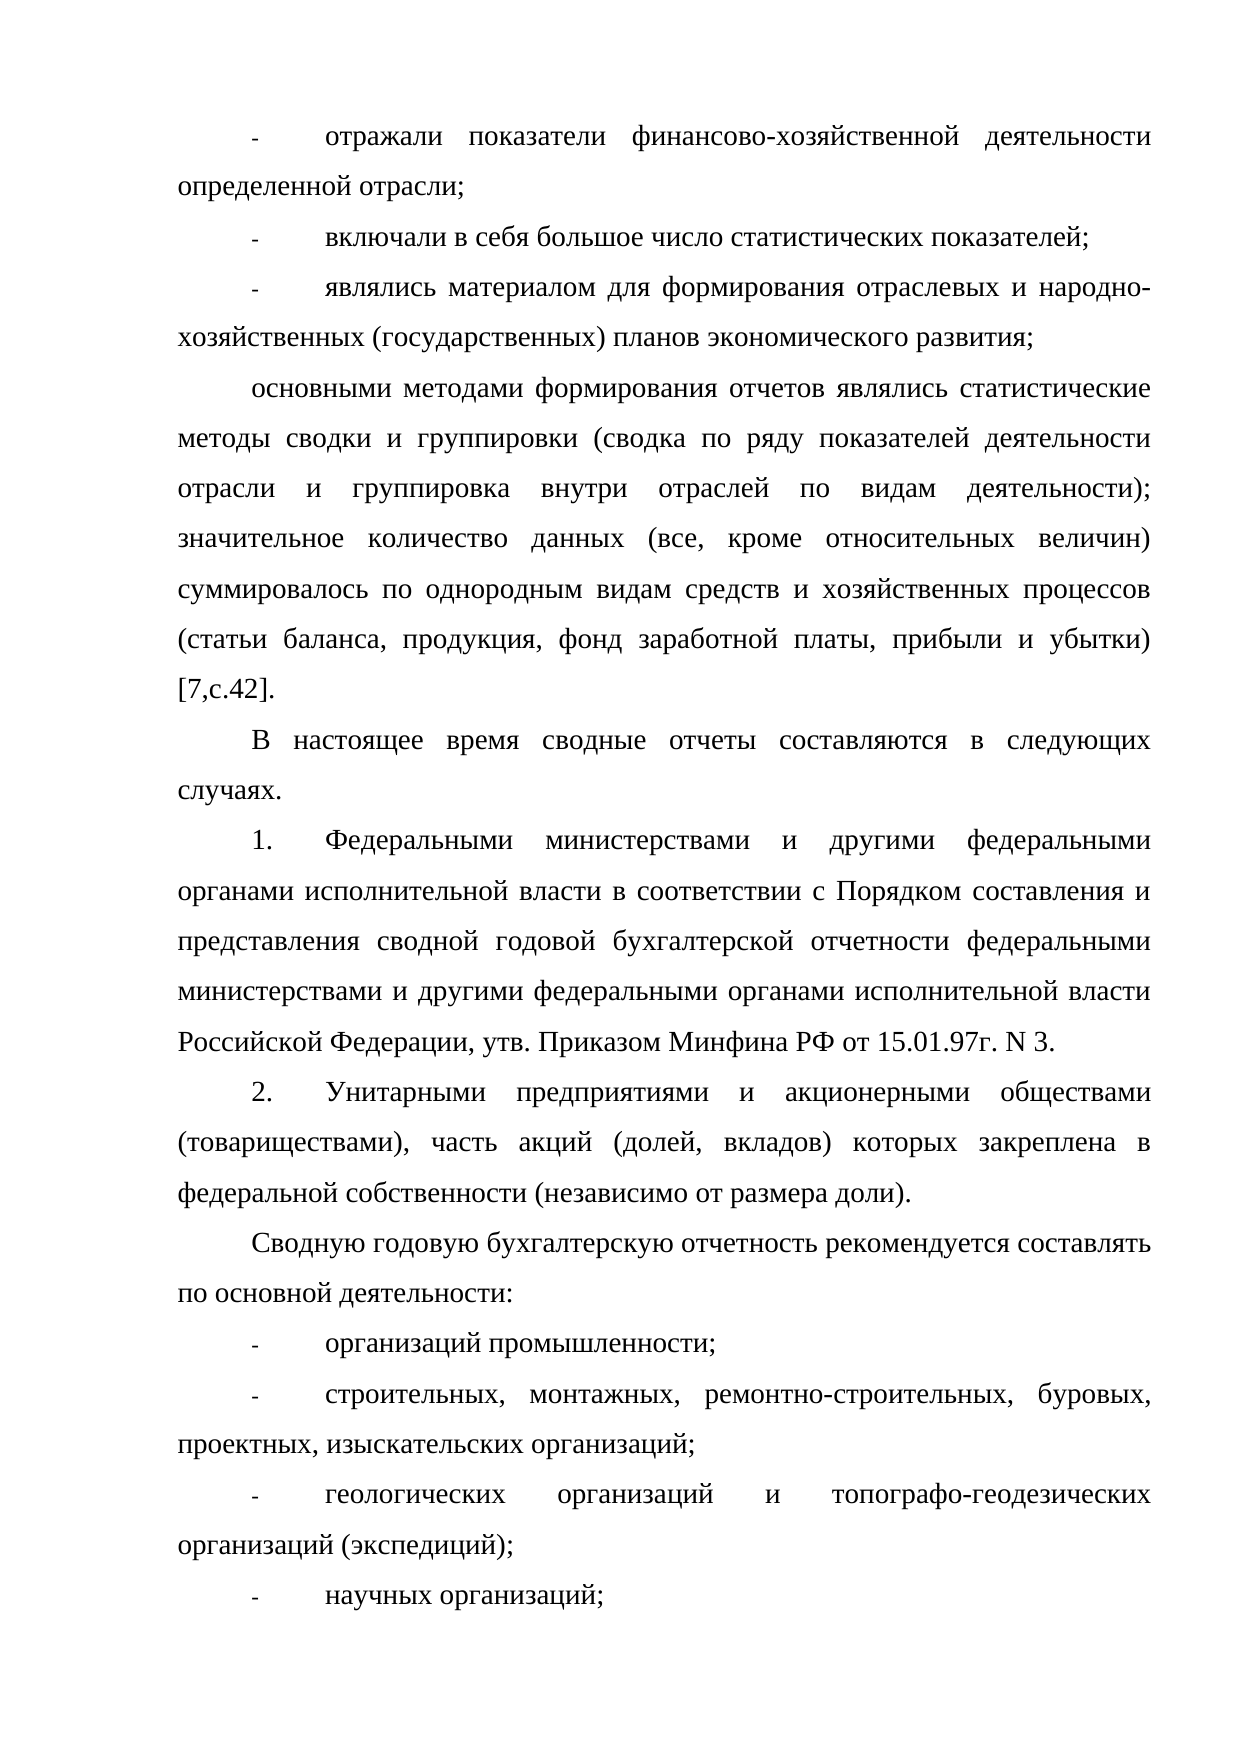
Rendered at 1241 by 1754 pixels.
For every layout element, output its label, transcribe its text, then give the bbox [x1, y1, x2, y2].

list геологических организаций и топографо-геодезических организаций (экспедиций); [177, 1477, 1152, 1560]
list строительных, монтажных, ремонтно-строительных, буровых, проектных, изыскательских организаций; [177, 1376, 1152, 1460]
list являлись материалом для формирования отраслевых и народно-хозяйственных (государственных) планов экономического развития; [177, 269, 1152, 353]
list Унитарными предприятиями и акционерными обществами (товариществами), часть акций (долей, вкладов) которых закреплена в федеральной собственности (независимо от размера доли). [177, 1074, 1152, 1208]
text В настоящее время сводные отчеты составляются в следующих случаях. [177, 722, 1152, 806]
text основными методами формирования отчетов являлись статистические методы сводки и группировки (сводка по ряду показателей деятельности отрасли и группировка внутри отраслей по видам деятельности); значительное количество данных (все, кроме относительных величин) суммировалось по однородным видам средств и хозяйственных процессов (статьи баланса, продукция, фонд заработной платы, прибыли и убытки) [7,с.42]. [177, 370, 1152, 705]
list научных организаций; [177, 1577, 1152, 1611]
list Федеральными министерствами и другими федеральными органами исполнительной власти в соответствии с Порядком составления и представления сводной годовой бухгалтерской отчетности федеральными министерствами и другими федеральными органами исполнительной власти Российской Федерации, утв. Приказом Минфина РФ от 15.01.97г. N 3. [177, 822, 1152, 1057]
text Сводную годовую бухгалтерскую отчетность рекомендуется составлять по основной деятельности: [177, 1225, 1152, 1309]
list организаций промышленности; [177, 1326, 1152, 1359]
list отражали показатели финансово-хозяйственной деятельности определенной отрасли; [177, 118, 1152, 202]
list включали в себя большое число статистических показателей; [177, 219, 1152, 252]
